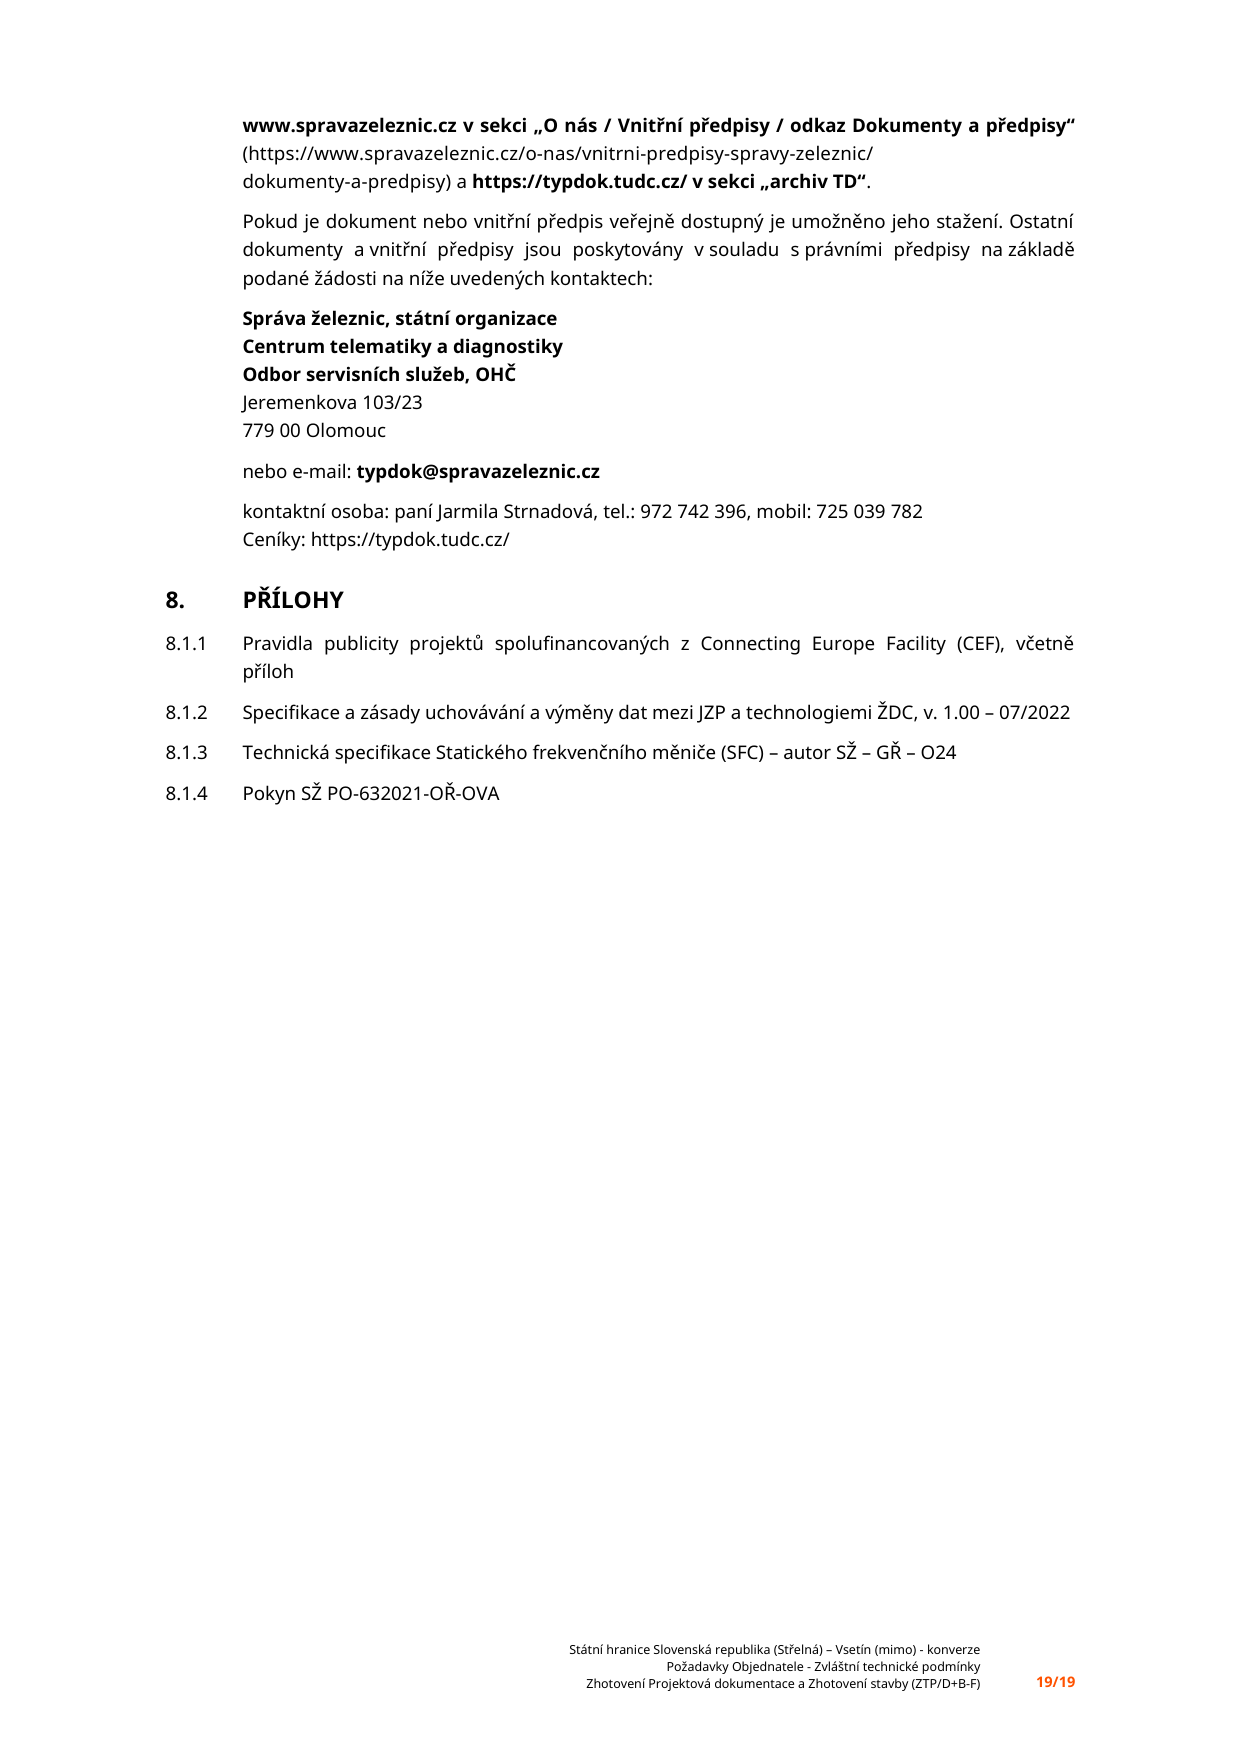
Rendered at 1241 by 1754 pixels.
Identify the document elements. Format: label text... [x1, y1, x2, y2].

text Ceníky: https://typdok.tudc.cz/ [242, 526, 1075, 552]
text Pokud je dokument nebo vnitřní předpis veřejně dostupný je umožněno jeho stažení. Ostatní dokumenty a vnitřní předpisy jsou poskytovány v souladu s právními předpisy na základě podané žádosti na níže uvedených kontaktech: [242, 209, 1075, 290]
text kontaktní osoba: paní Jarmila Strnadová, tel.: 972 742 396, mobil: 725 039 782 [242, 498, 1075, 524]
text www.spravazeleznic.cz v sekci „O nás / Vnitřní předpisy / odkaz Dokumenty a předpisy“ (https://www.spravazeleznic.cz/o-nas/vnitrni-predpisy-spravy-zeleznic/ dokumenty-a-predpisy) a https://typdok.tudc.cz/ v sekci „archiv TD“. [242, 112, 1075, 194]
text Odbor servisních služeb, OHČ [242, 361, 1075, 387]
text PŘÍLOHY [165, 584, 1075, 615]
text Jeremenkova 103/23 [242, 389, 1075, 415]
text Pravidla publicity projektů spolufinancovaných z Connecting Europe Facility (CEF), včetně příloh [165, 631, 1075, 684]
text Pokyn SŽ PO-632021-OŘ-OVA [165, 780, 1075, 806]
text Technická specifikace Statického frekvenčního měniče (SFC) – autor SŽ – GŘ – O24 [165, 739, 1075, 765]
text Specifikace a zásady uchovávání a výměny dat mezi JZP a technologiemi ŽDC, v. 1.00 – 07/2022 [165, 699, 1075, 724]
text Centrum telematiky a diagnostiky [242, 333, 1075, 359]
text nebo e-mail: typdok@spravazeleznic.cz [242, 458, 1075, 483]
text 779 00 Olomouc [242, 417, 1075, 443]
text Správa železnic, státní organizace [242, 305, 1075, 331]
